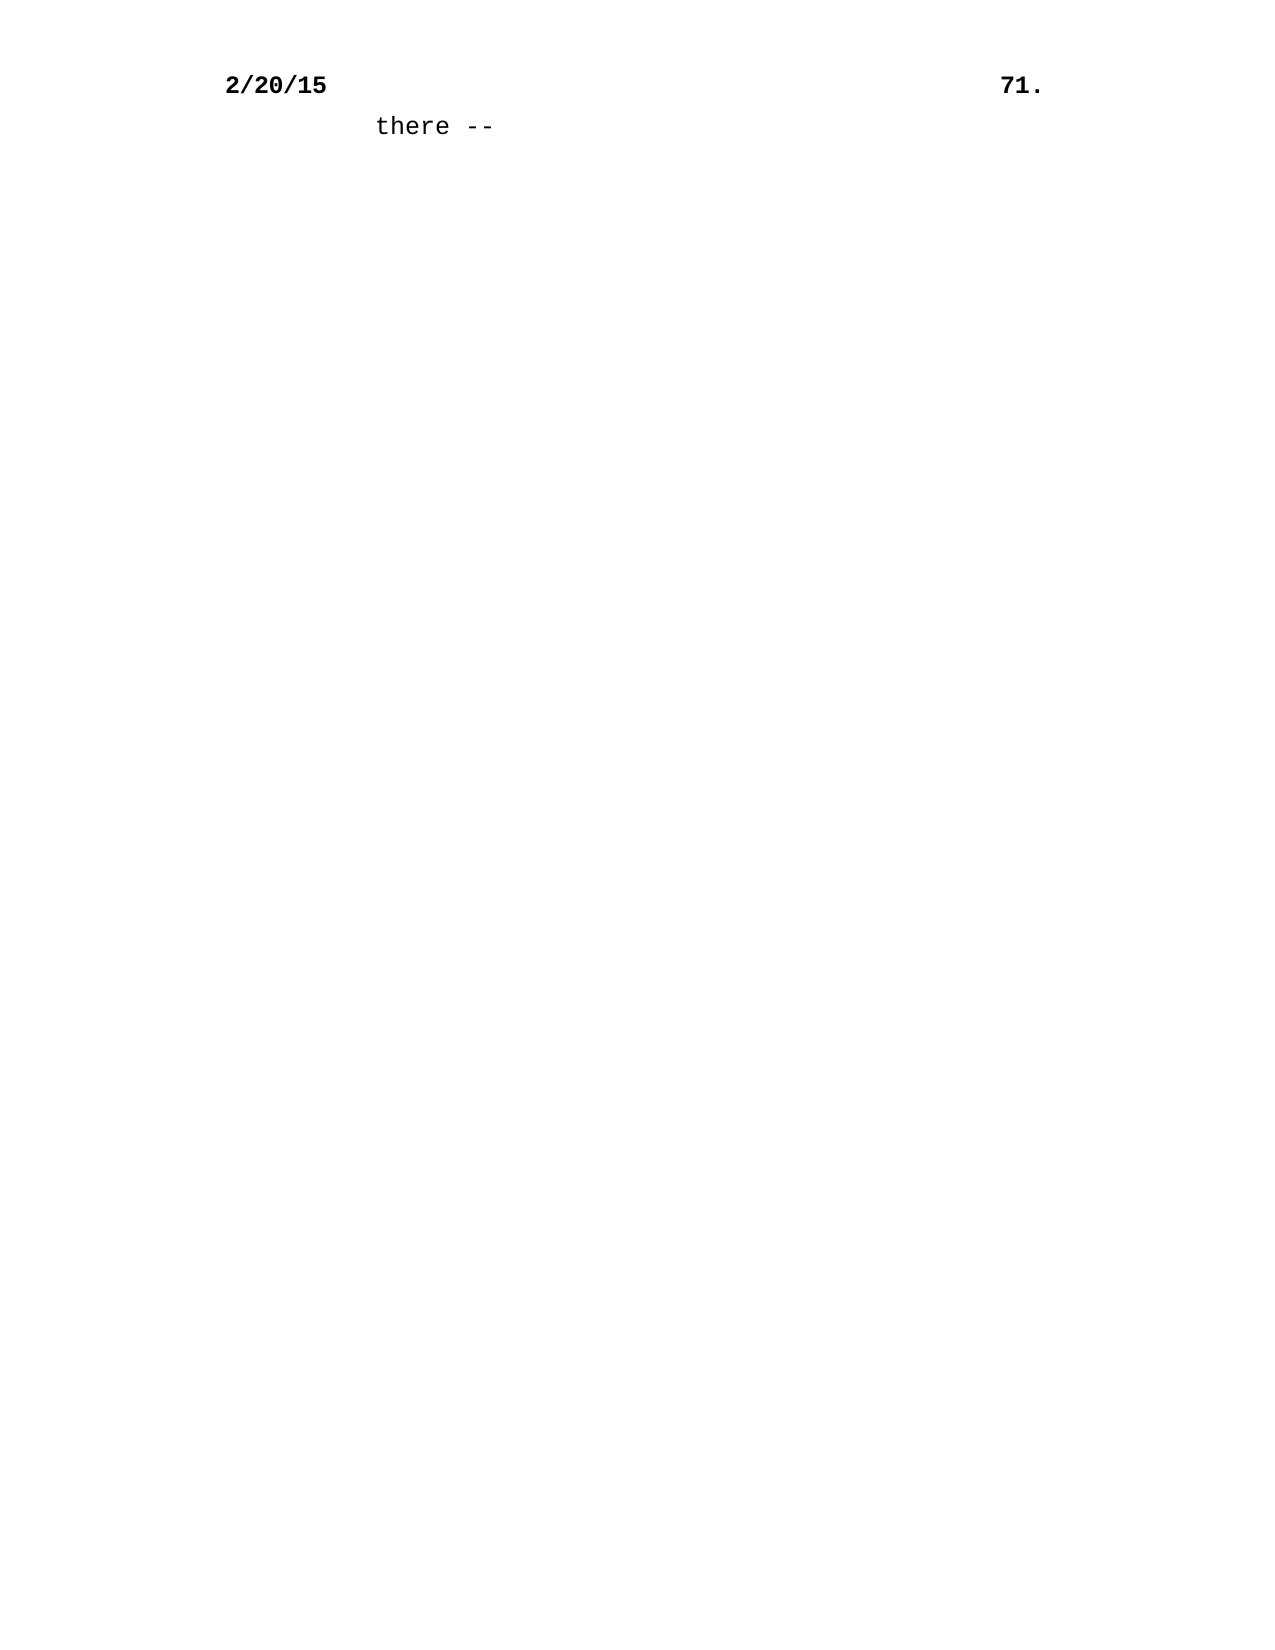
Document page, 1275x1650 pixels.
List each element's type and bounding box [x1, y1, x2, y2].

text [375, 114, 988, 139]
